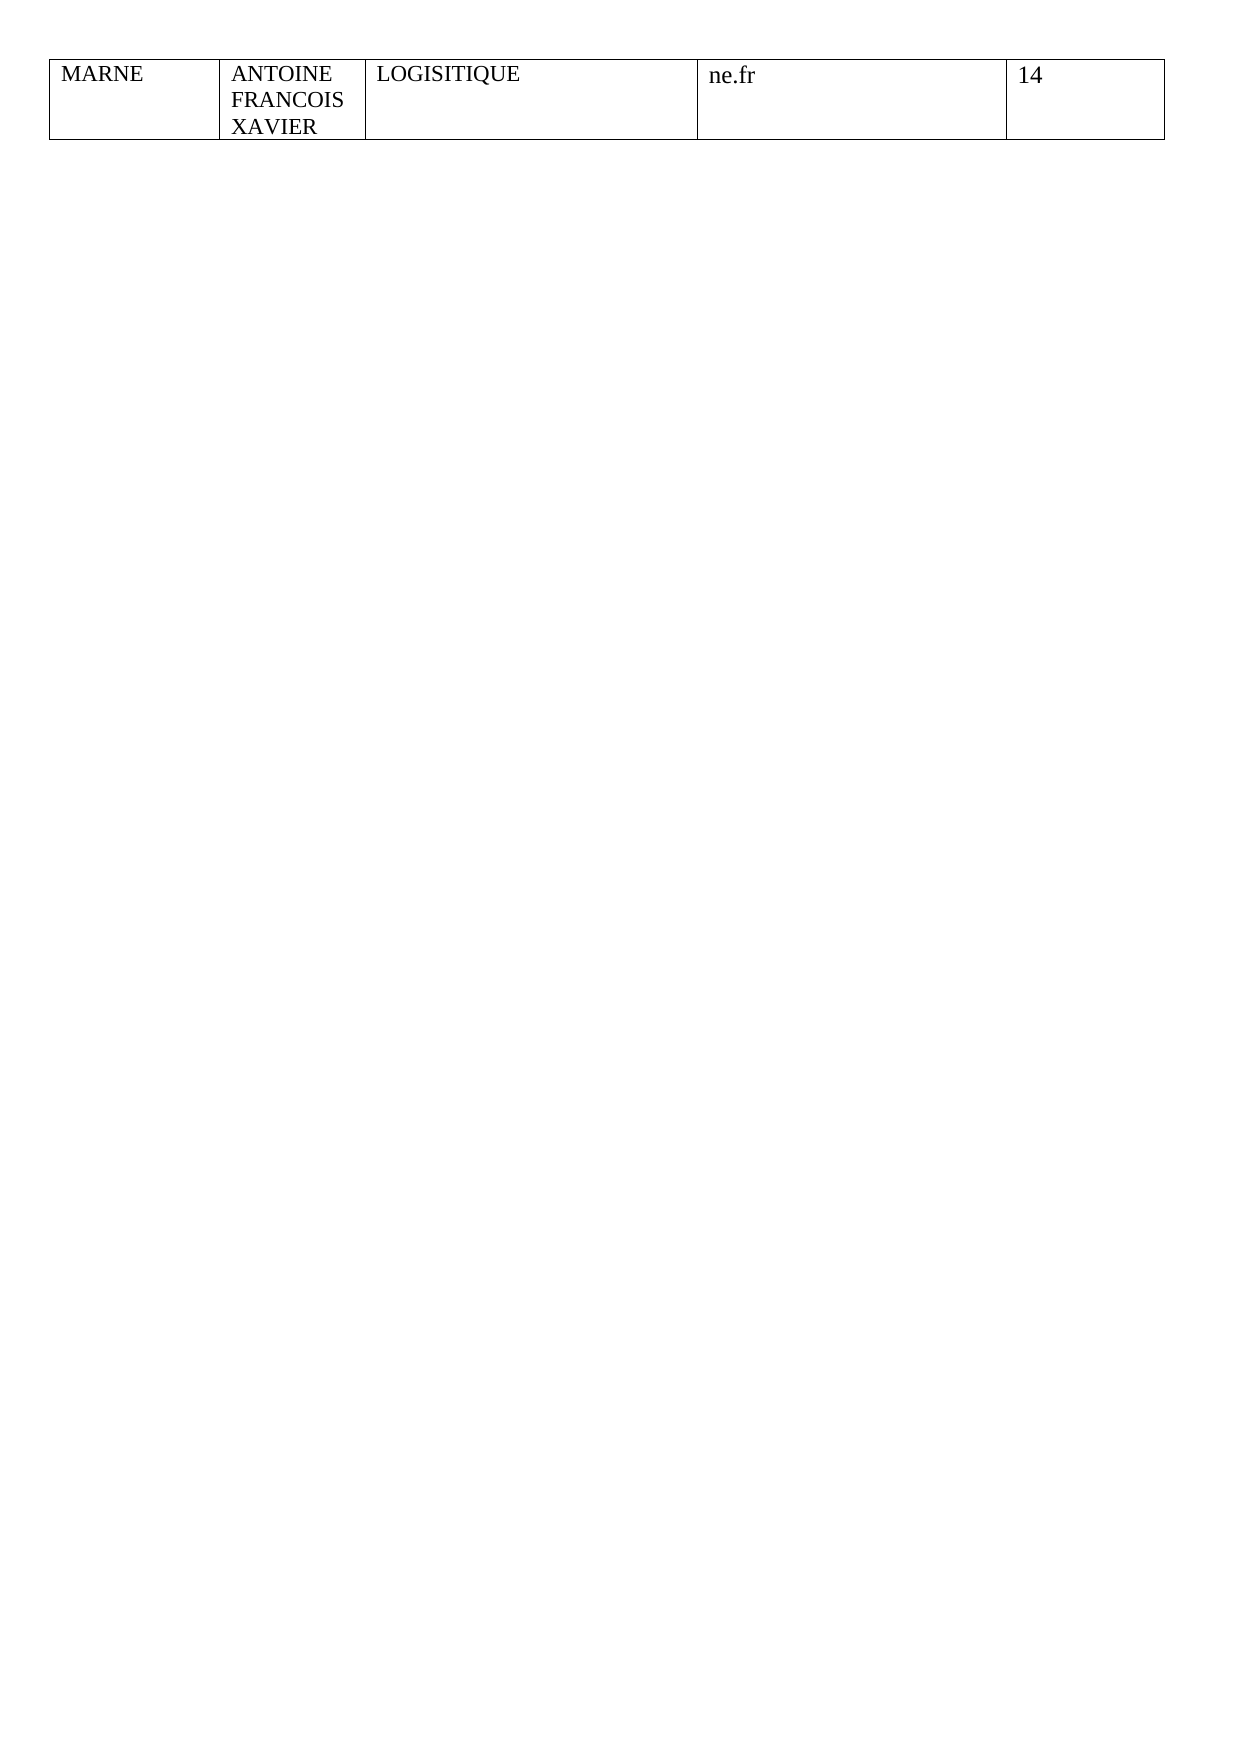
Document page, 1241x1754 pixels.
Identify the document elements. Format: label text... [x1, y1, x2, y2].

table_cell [366, 60, 697, 139]
table_cell GIP LOG SUD MARNE [50, 60, 219, 139]
table_cell 03.26.68.99.14 [1007, 60, 1164, 139]
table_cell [220, 60, 365, 139]
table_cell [698, 60, 1006, 139]
